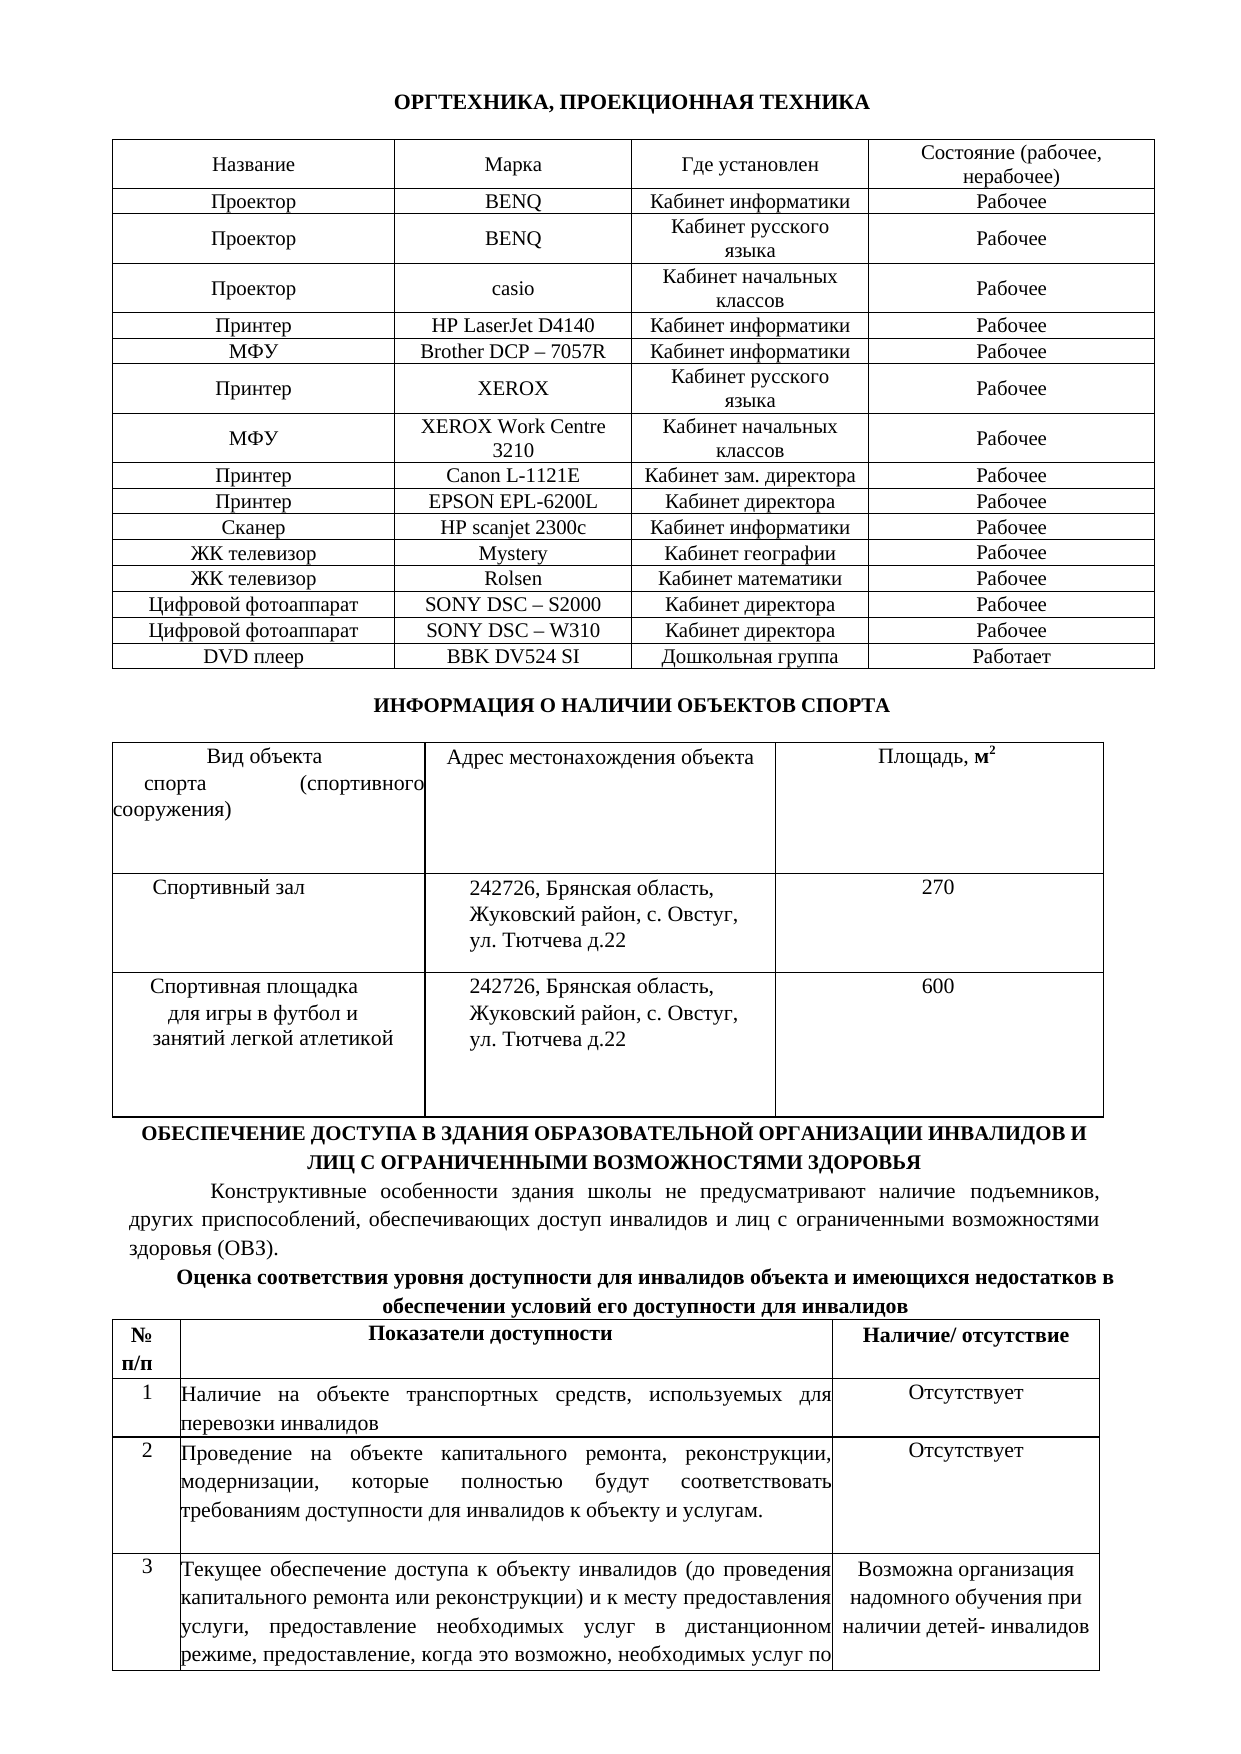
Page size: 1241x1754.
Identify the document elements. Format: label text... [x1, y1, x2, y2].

table_cell МФУ [113, 414, 394, 462]
table_cell Рабочее [869, 313, 1154, 337]
table_cell Canon L-1121E [395, 463, 631, 487]
table_cell Рабочее [869, 540, 1154, 565]
table_cell Спортивный зал [113, 874, 424, 972]
table_cell Rolsen [395, 566, 631, 591]
table_cell Рабочее [869, 214, 1154, 262]
table_cell Кабинет начальных классов [632, 414, 868, 462]
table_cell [833, 1554, 1099, 1670]
table_cell ЖК телевизор [113, 540, 394, 565]
table_cell 3 [113, 1554, 180, 1670]
table_cell ЖК телевизор [113, 566, 394, 591]
table_cell BENQ [395, 189, 631, 213]
table_cell SONY DSC – S2000 [395, 592, 631, 617]
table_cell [181, 1554, 832, 1670]
table_cell Цифровой фотоаппарат [113, 618, 394, 642]
table_cell Проектор [113, 214, 394, 262]
table_cell 242726, Брянская область, Жуковский район, с. Овстуг, ул. Тютчева д.22 [426, 973, 775, 1116]
table_cell Рабочее [869, 566, 1154, 591]
table_cell Принтер [113, 364, 394, 412]
table_cell Проектор [113, 264, 394, 312]
table_cell Кабинет географии [632, 540, 868, 565]
table_cell HP scanjet 2300с [395, 514, 631, 539]
table_cell [113, 1087, 424, 1116]
table_cell Рабочее [869, 463, 1154, 487]
table_cell Рабочее [869, 618, 1154, 642]
text Конструктивные особенности здания школы не предусматривают наличие подъемников, других приспособлений, обеспечивающих доступ инвалидов и лиц с ограниченными возможностями здоровья (ОВЗ). [129, 1175, 1099, 1261]
table_cell Рабочее [869, 514, 1154, 539]
table_cell Mystery [395, 540, 631, 565]
table_header Вид объекта спорта (спортивного сооружения) [113, 743, 424, 873]
table_cell Рабочее [869, 414, 1154, 462]
table_cell Рабочее [869, 592, 1154, 617]
table_cell Кабинет информатики [632, 339, 868, 363]
table_cell Отсутствует [833, 1438, 1099, 1552]
table_cell Спортивная площадка для игры в футбол и занятий легкой атлетикой [113, 973, 424, 1087]
table_cell Сканер [113, 514, 394, 539]
text ОРГТЕХНИКА, ПРОЕКЦИОННАЯ ТЕХНИКА [112, 89, 1152, 114]
text ИНФОРМАЦИЯ О НАЛИЧИИ ОБЪЕКТОВ СПОРТА [112, 693, 1152, 717]
table_cell Кабинет директора [632, 592, 868, 617]
table_cell 1 [113, 1379, 180, 1436]
text Оценка соответствия уровня доступности для инвалидов объекта и имеющихся недостатков в обеспечении условий его доступности для инвалидов [139, 1261, 1152, 1319]
table_cell 2 [113, 1438, 180, 1552]
table_cell EPSON EPL-6200L [395, 489, 631, 513]
table_header Наличие/ отсутствие [833, 1320, 1099, 1378]
table_cell Отсутствует [833, 1379, 1099, 1436]
table_cell SONY DSC – W310 [395, 618, 631, 642]
table_cell HP LaserJet D4140 [395, 313, 631, 337]
table_cell 242726, Брянская область, Жуковский район, с. Овстуг, ул. Тютчева д.22 [426, 874, 775, 972]
table_header Показатели доступности [181, 1320, 832, 1378]
table_header Площадь, м2 [776, 743, 1103, 873]
table_header № п/п [113, 1320, 180, 1378]
table_cell casio [395, 264, 631, 312]
table_cell Brother DCP – 7057R [395, 339, 631, 363]
table_cell Кабинет информатики [632, 514, 868, 539]
table_cell 270 [776, 874, 1103, 972]
table_cell Кабинет зам. директора [632, 463, 868, 487]
table_cell BBK DV524 SI [395, 644, 631, 668]
table_cell 600 [776, 973, 1103, 1087]
table_cell Проведение на объекте капитального ремонта, реконструкции, модернизации, которые полностью будут соответствовать требованиям доступности для инвалидов к объекту и услугам. [181, 1438, 832, 1552]
table_header Где установлен [632, 140, 868, 188]
table_cell Рабочее [869, 364, 1154, 412]
table_cell Принтер [113, 463, 394, 487]
table_cell Принтер [113, 489, 394, 513]
table_cell Наличие на объекте транспортных средств, используемых для перевозки инвалидов [181, 1379, 832, 1436]
table_cell Работает [869, 644, 1154, 668]
table_cell [776, 1087, 1103, 1116]
table_cell Дошкольная группа [632, 644, 868, 668]
table_cell Кабинет директора [632, 618, 868, 642]
table_header Название [113, 140, 394, 188]
table_cell Проектор [113, 189, 394, 213]
table_cell Принтер [113, 313, 394, 337]
table_cell Кабинет русского языка [632, 364, 868, 412]
table_cell Кабинет русского языка [632, 214, 868, 262]
table_cell BENQ [395, 214, 631, 262]
table_cell Рабочее [869, 339, 1154, 363]
table_cell Кабинет директора [632, 489, 868, 513]
table_cell МФУ [113, 339, 394, 363]
table_cell Цифровой фотоаппарат [113, 592, 394, 617]
table_cell XEROX Work Centre 3210 [395, 414, 631, 462]
text ОБЕСПЕЧЕНИЕ ДОСТУПА В ЗДАНИЯ ОБРАЗОВАТЕЛЬНОЙ ОРГАНИЗАЦИИ ИНВАЛИДОВ И ЛИЦ С ОГРАНИЧЕННЫМИ ВОЗМОЖНОСТЯМИ ЗДОРОВЬЯ [129, 1118, 1099, 1175]
table_cell Рабочее [869, 489, 1154, 513]
table_cell Кабинет информатики [632, 189, 868, 213]
table_header Адрес местонахождения объекта [426, 743, 775, 873]
table_cell Рабочее [869, 189, 1154, 213]
table_cell Кабинет математики [632, 566, 868, 591]
table_cell Кабинет начальных классов [632, 264, 868, 312]
table_header Марка [395, 140, 631, 188]
table_header Состояние (рабочее, нерабочее) [869, 140, 1154, 188]
table_cell Рабочее [869, 264, 1154, 312]
table_cell Кабинет информатики [632, 313, 868, 337]
table_cell XEROX [395, 364, 631, 412]
table_cell DVD плеер [113, 644, 394, 668]
